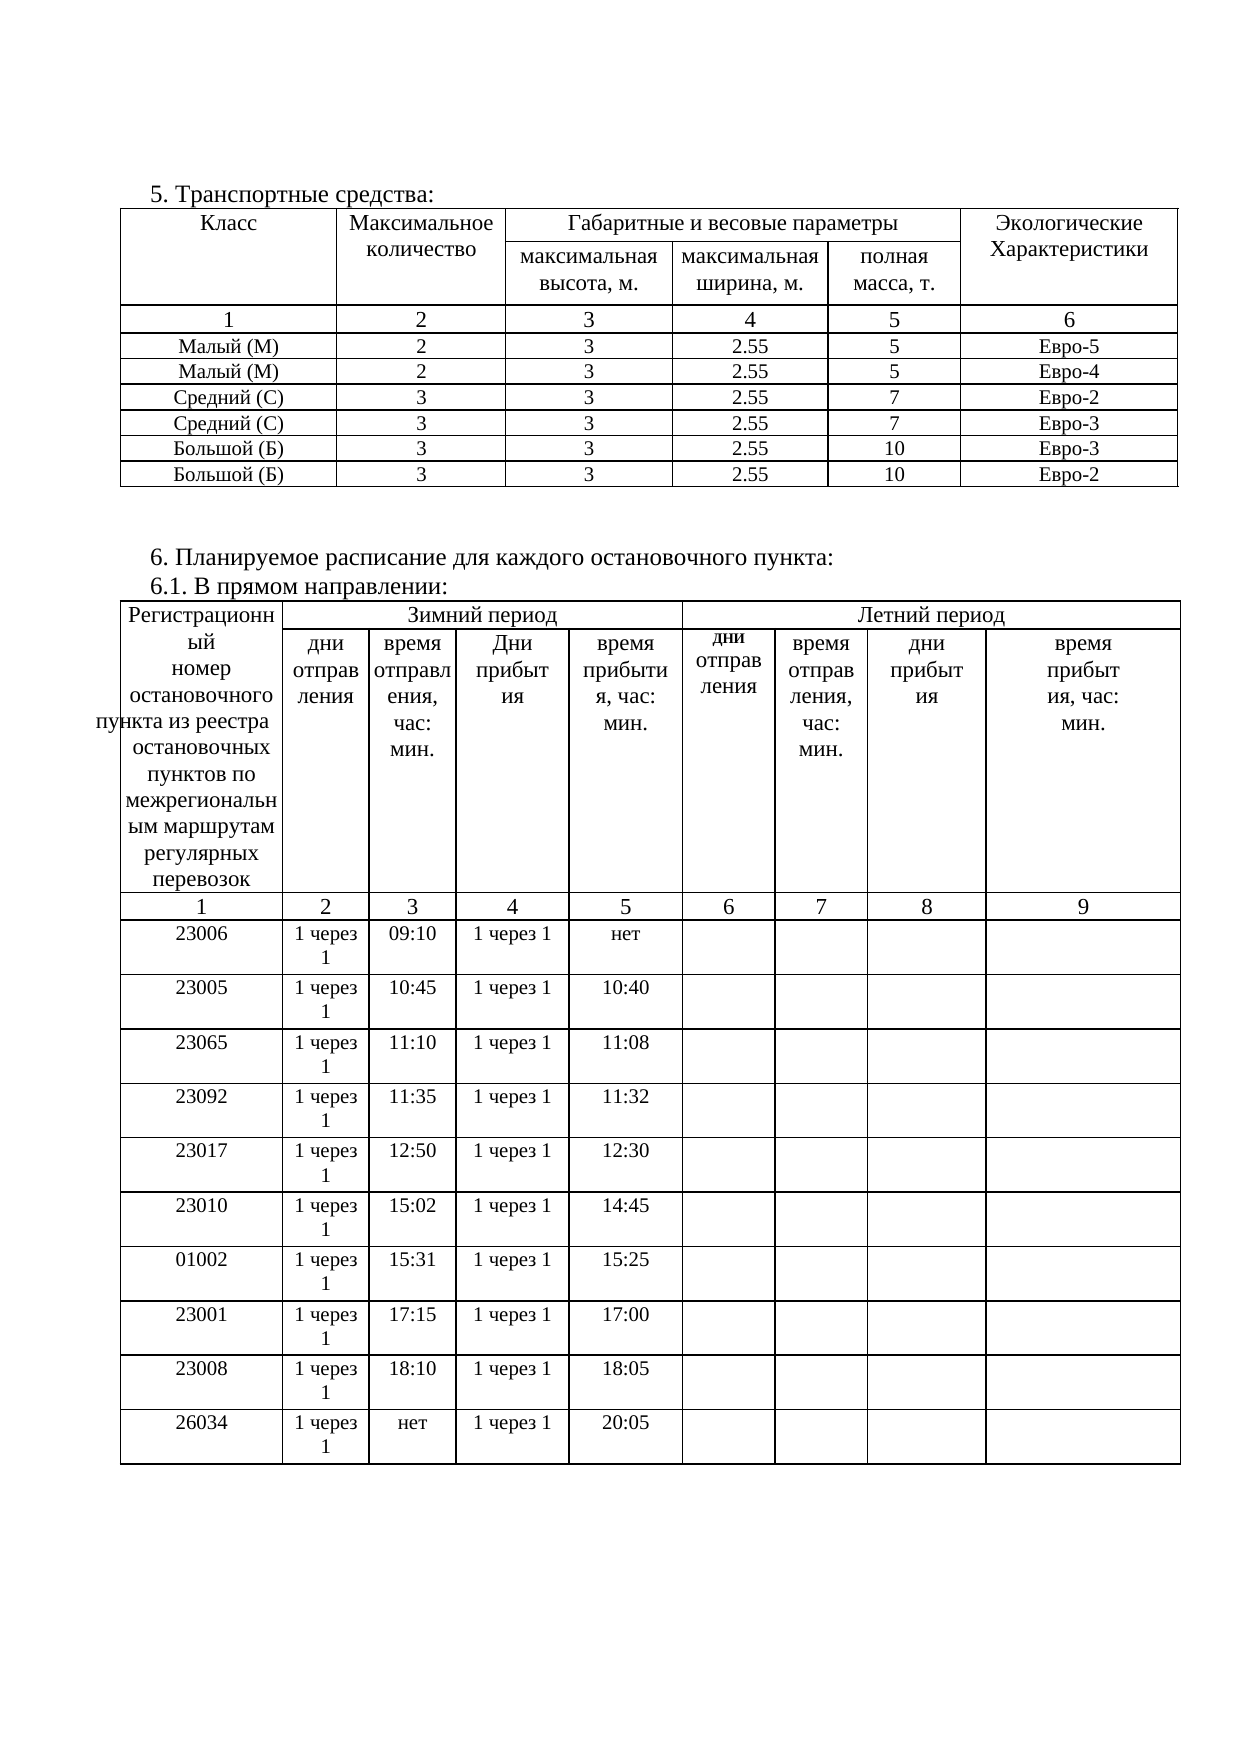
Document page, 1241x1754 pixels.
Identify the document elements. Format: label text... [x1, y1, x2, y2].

table_cell 1 через 1 [457, 1247, 568, 1300]
table_cell [868, 1193, 985, 1246]
table_cell 1 через 1 [457, 1356, 568, 1409]
table_cell Евро-2 [961, 385, 1177, 409]
table_cell [868, 1030, 985, 1082]
table_cell 2.55 [673, 385, 827, 409]
table_cell полная масса, т. [829, 242, 960, 304]
table_cell [776, 1356, 867, 1409]
table_cell 2.55 [673, 359, 827, 383]
table_cell [868, 1356, 985, 1409]
table_cell 1 через 1 [283, 1084, 368, 1137]
table_cell 1 через 1 [283, 921, 368, 974]
table_header Максимальное количество [337, 209, 505, 304]
table_cell 5 [570, 893, 682, 919]
table_cell 10:45 [370, 975, 455, 1028]
table_cell 12:50 [370, 1138, 455, 1191]
table_cell 18:10 [370, 1356, 455, 1409]
table_cell 3 [337, 385, 505, 409]
table_cell 1 через 1 [283, 1030, 368, 1082]
table_header Летний период [683, 602, 1180, 628]
table_cell 3 [506, 462, 672, 486]
table_cell время прибыти я, час: мин. [570, 630, 682, 891]
table_cell [868, 1247, 985, 1300]
table_cell [683, 1084, 774, 1137]
table_cell [776, 1247, 867, 1300]
table_cell 26034 [121, 1410, 282, 1463]
table_cell 23017 [121, 1138, 282, 1191]
table_cell Малый (М) [121, 334, 336, 358]
table_cell [776, 921, 867, 974]
table_cell [683, 1302, 774, 1354]
table_cell время прибыт ия, час: мин. [987, 630, 1180, 891]
table_cell 6 [683, 893, 774, 919]
table_cell 23010 [121, 1193, 282, 1246]
table_cell [776, 1193, 867, 1246]
table_cell нет [570, 921, 682, 974]
table_cell нет [370, 1410, 455, 1463]
table_cell 3 [506, 306, 672, 332]
table_cell Средний (С) [121, 385, 336, 409]
table_cell [868, 975, 985, 1028]
table_cell 2 [337, 306, 505, 332]
table_cell 23008 [121, 1356, 282, 1409]
table_cell дни прибыт ия [868, 630, 985, 891]
table_cell 18:05 [570, 1356, 682, 1409]
table_cell 4 [673, 306, 827, 332]
table_cell 4 [457, 893, 568, 919]
table_cell максимальная ширина, м. [673, 242, 827, 304]
table_cell [987, 1302, 1180, 1354]
table_cell 7 [829, 385, 960, 409]
table_cell [776, 1302, 867, 1354]
table_cell 3 [506, 334, 672, 358]
table_cell [868, 1084, 985, 1137]
table_cell 1 через 1 [283, 1302, 368, 1354]
table_cell [987, 1193, 1180, 1246]
table_cell [776, 1138, 867, 1191]
table_cell 23006 [121, 921, 282, 974]
table_cell 17:15 [370, 1302, 455, 1354]
table_cell [683, 921, 774, 974]
table_cell 9 [987, 893, 1180, 919]
table_cell 3 [337, 411, 505, 434]
table_cell Дни прибыт ия [457, 630, 568, 891]
table_cell 23001 [121, 1302, 282, 1354]
table_cell [987, 1410, 1180, 1463]
table_cell [868, 1302, 985, 1354]
table_cell 14:45 [570, 1193, 682, 1246]
table_cell 3 [506, 436, 672, 460]
table_cell 17:00 [570, 1302, 682, 1354]
table_cell 5 [829, 359, 960, 383]
table_cell [987, 1084, 1180, 1137]
table_cell 2.55 [673, 334, 827, 358]
table_cell Евро-2 [961, 462, 1177, 486]
table_cell 23005 [121, 975, 282, 1028]
table_header Габаритные и весовые параметры [506, 209, 960, 241]
table_cell максимальная высота, м. [506, 242, 672, 304]
table_cell 1 через 1 [457, 1410, 568, 1463]
table_cell [868, 921, 985, 974]
table_cell Евро-3 [961, 436, 1177, 460]
table_cell [683, 1410, 774, 1463]
table_cell 2.55 [673, 436, 827, 460]
table_cell 3 [337, 462, 505, 486]
table_cell 15:02 [370, 1193, 455, 1246]
table_cell 23092 [121, 1084, 282, 1137]
table_cell 7 [829, 411, 960, 434]
table_cell 8 [868, 893, 985, 919]
table_cell 1 через 1 [457, 921, 568, 974]
table_cell 01002 [121, 1247, 282, 1300]
table_cell Евро-5 [961, 334, 1177, 358]
table_cell [987, 1030, 1180, 1082]
table_cell 12:30 [570, 1138, 682, 1191]
table_cell Евро-4 [961, 359, 1177, 383]
table_cell 1 [121, 893, 282, 919]
table_cell 1 через 1 [457, 1302, 568, 1354]
table_cell [683, 975, 774, 1028]
table_cell 2.55 [673, 411, 827, 434]
table_header Регистрационный номер остановочного пункта из реестра остановочных пунктов по межрегиональным маршрутам регулярных перевозок [121, 602, 282, 891]
table_cell [776, 975, 867, 1028]
table_cell 7 [776, 893, 867, 919]
table_cell [987, 1247, 1180, 1300]
table_cell [683, 1138, 774, 1191]
table_cell 23065 [121, 1030, 282, 1082]
table_cell 09:10 [370, 921, 455, 974]
table_cell [776, 1410, 867, 1463]
table_cell [987, 975, 1180, 1028]
table_cell 3 [337, 436, 505, 460]
table_header Зимний период [283, 602, 682, 628]
table_cell 1 через 1 [283, 1193, 368, 1246]
table_cell 3 [370, 893, 455, 919]
table_cell [868, 1410, 985, 1463]
table_cell 15:25 [570, 1247, 682, 1300]
table_cell 3 [506, 359, 672, 383]
table_cell 11:08 [570, 1030, 682, 1082]
table_cell 20:05 [570, 1410, 682, 1463]
table_cell 15:31 [370, 1247, 455, 1300]
table_cell дни отправ ления [283, 630, 368, 891]
table_cell 1 через 1 [457, 1138, 568, 1191]
table_cell 1 через 1 [457, 1030, 568, 1082]
table_cell 11:10 [370, 1030, 455, 1082]
table_cell 5 [829, 306, 960, 332]
table_cell [987, 1356, 1180, 1409]
table_cell 10 [829, 436, 960, 460]
table_cell 5 [829, 334, 960, 358]
table_cell Большой (Б) [121, 436, 336, 460]
table_cell ДНИ отправ ления [683, 630, 774, 891]
text 6.1. В прямом направлении: [150, 571, 1090, 600]
table_cell 10 [829, 462, 960, 486]
table_cell 1 через 1 [283, 1410, 368, 1463]
table_cell Евро-3 [961, 411, 1177, 434]
table_cell [776, 1084, 867, 1137]
table_cell 11:35 [370, 1084, 455, 1137]
table_cell 10:40 [570, 975, 682, 1028]
table_cell 1 [121, 306, 336, 332]
table_cell 2.55 [673, 462, 827, 486]
table_cell 6 [961, 306, 1177, 332]
table_header Экологические Характеристики [961, 209, 1177, 304]
table_cell [987, 1138, 1180, 1191]
table_cell [683, 1356, 774, 1409]
table_cell 2 [337, 334, 505, 358]
table_cell Средний (С) [121, 411, 336, 434]
table_cell 1 через 1 [457, 1193, 568, 1246]
table_cell время отправл ения, час: мин. [370, 630, 455, 891]
table_cell 1 через 1 [457, 1084, 568, 1137]
table_cell 1 через 1 [283, 1247, 368, 1300]
table_cell 3 [506, 385, 672, 409]
table_cell [987, 921, 1180, 974]
table_cell [683, 1247, 774, 1300]
text 5. Транспортные средства: [150, 179, 1090, 207]
table_cell 2 [283, 893, 368, 919]
table_cell [868, 1138, 985, 1191]
table_cell 1 через 1 [457, 975, 568, 1028]
table_cell 2 [337, 359, 505, 383]
table_cell 1 через 1 [283, 1356, 368, 1409]
table_cell 1 через 1 [283, 975, 368, 1028]
table_cell [683, 1030, 774, 1082]
table_cell время отправ ления, час: мин. [776, 630, 867, 891]
text 6. Планируемое расписание для каждого остановочного пункта: [150, 542, 1090, 571]
table_cell Малый (М) [121, 359, 336, 383]
table_cell 3 [506, 411, 672, 434]
table_cell [776, 1030, 867, 1082]
table_cell [683, 1193, 774, 1246]
table_cell 11:32 [570, 1084, 682, 1137]
table_header Класс [121, 209, 336, 304]
table_cell Большой (Б) [121, 462, 336, 486]
table_cell 1 через 1 [283, 1138, 368, 1191]
